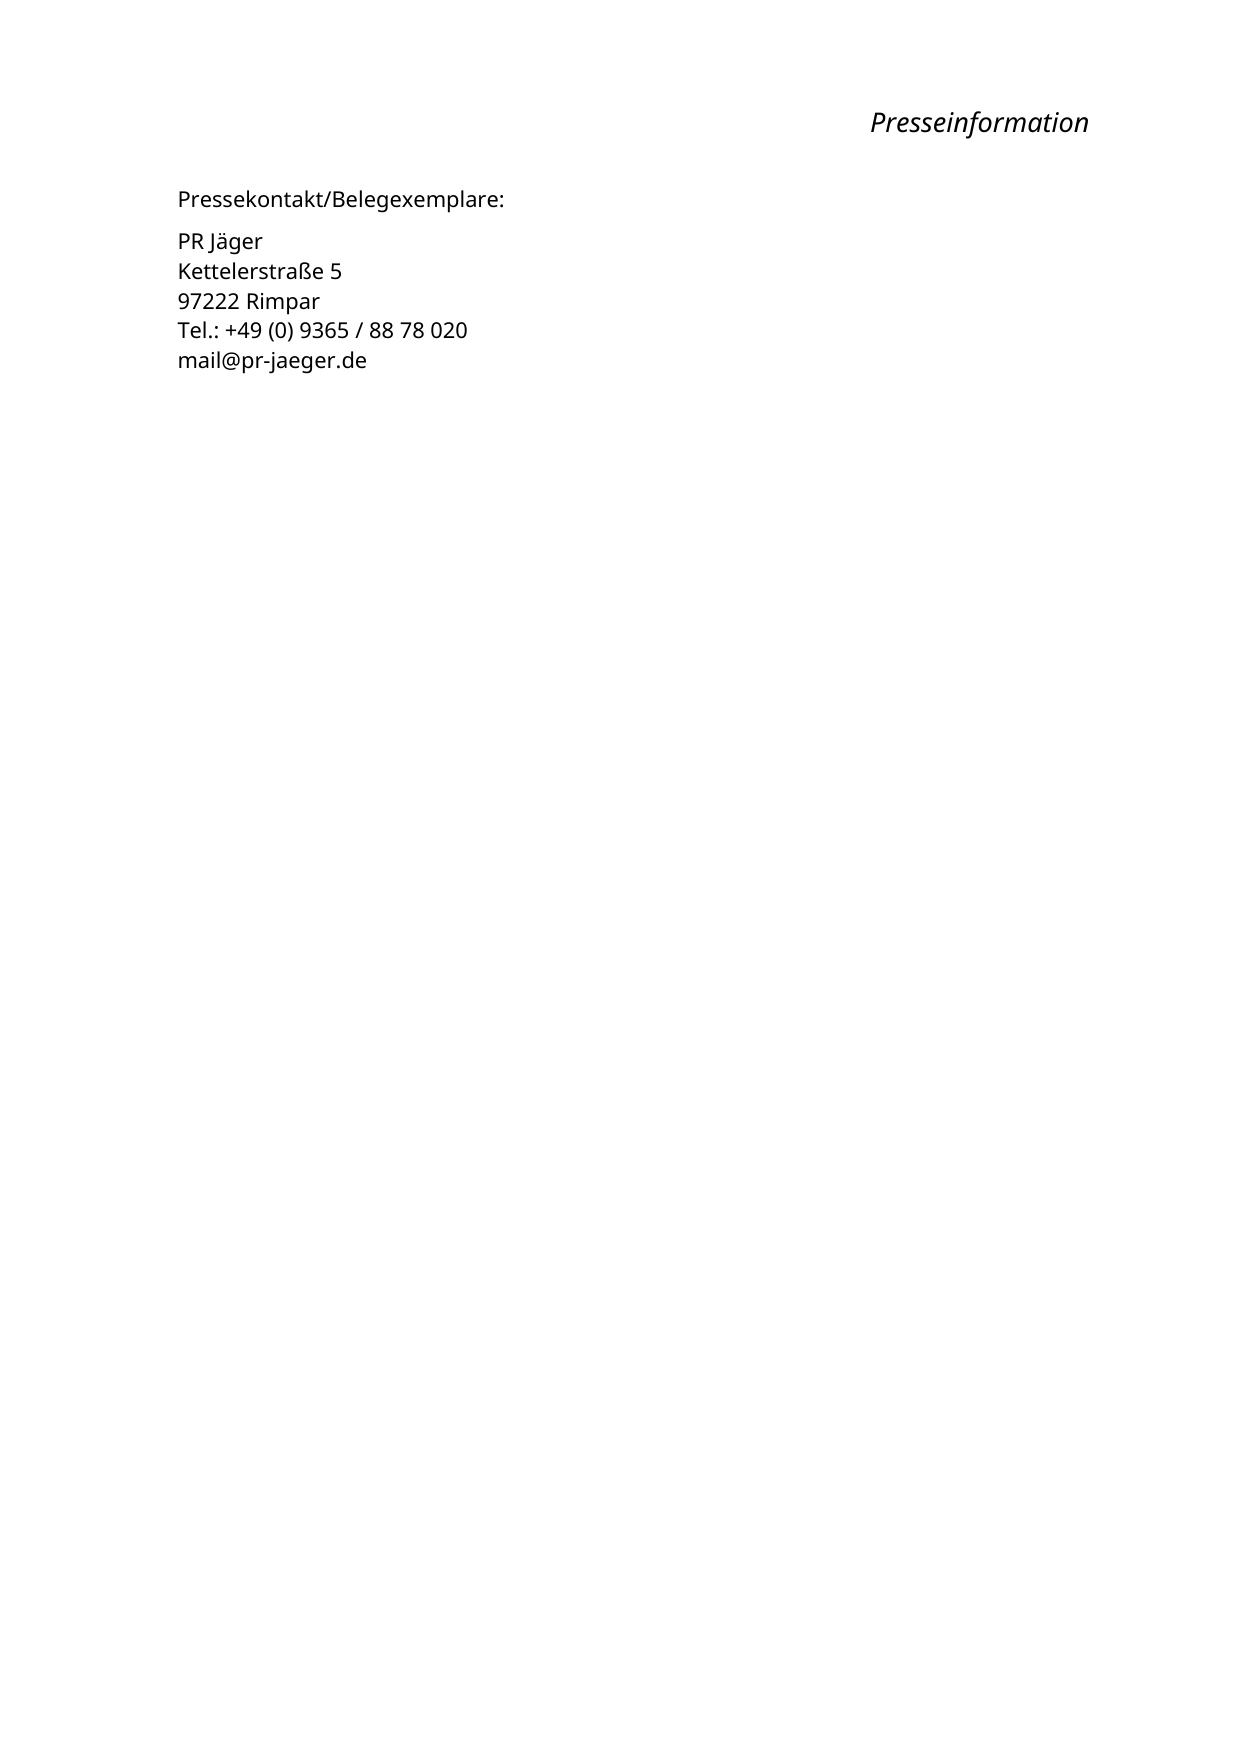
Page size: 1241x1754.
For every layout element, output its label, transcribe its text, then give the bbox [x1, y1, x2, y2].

text 97222 Rimpar [177, 286, 1092, 315]
text PR Jäger [177, 226, 1092, 256]
text Pressekontakt/Belegexemplare: [177, 184, 1092, 213]
text Tel.: +49 (0) 9365 / 88 78 020 [177, 315, 1092, 345]
text Kettelerstraße 5 [177, 256, 1092, 286]
text mail@pr-jaeger.de [177, 345, 1092, 375]
